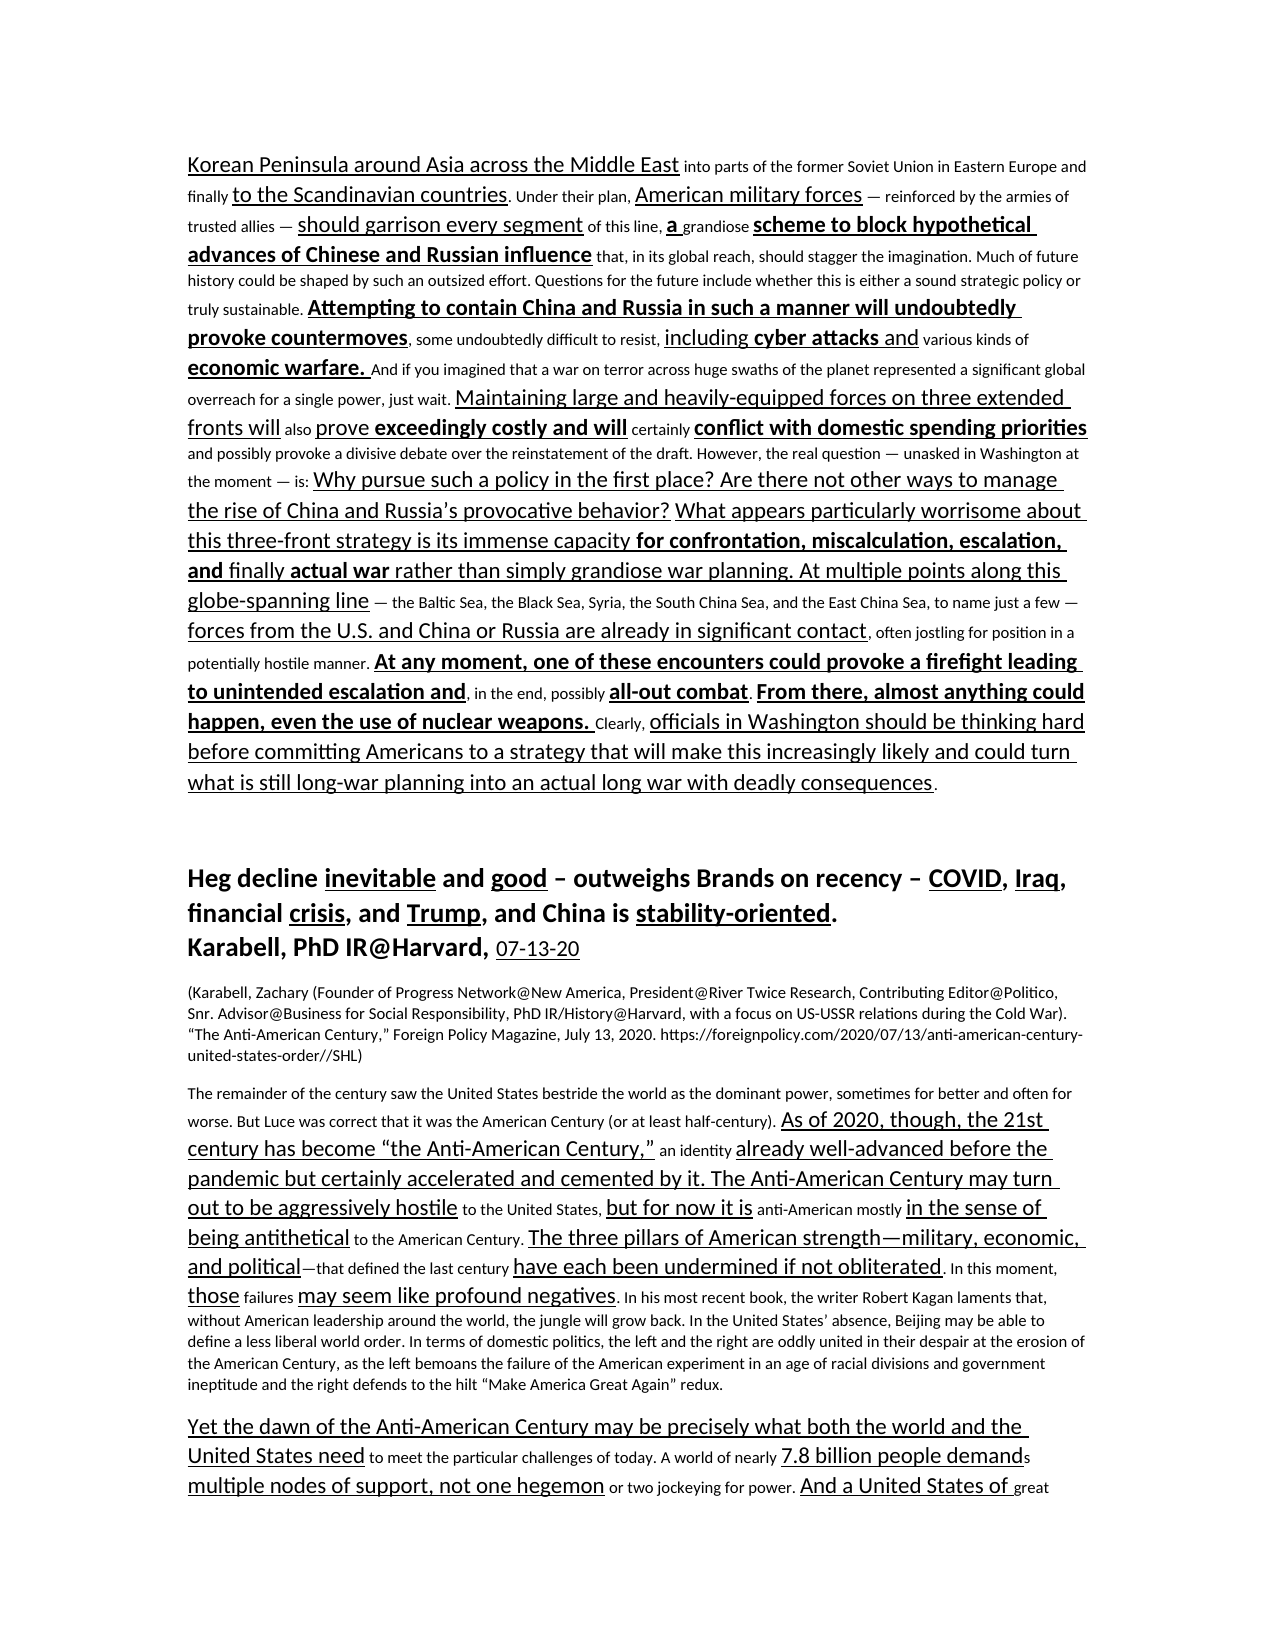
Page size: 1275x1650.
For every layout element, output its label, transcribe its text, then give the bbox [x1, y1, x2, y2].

text Karabell, PhD IR@Harvard, 07-13-20 [187, 931, 1087, 964]
text The remainder of the century saw the United States bestride the world as the dominant power, sometimes for better and often for worse. But Luce was correct that it was the American Century (or at least half-century). As of 2020, though, the 21st century has become “the Anti-American Century,” an identity already well-advanced before the pandemic but certainly accelerated and cemented by it. The Anti-American Century may turn out to be aggressively hostile to the United States, but for now it is anti-American mostly in the sense of being antithetical to the American Century. The three pillars of American strength—military, economic, and political—that defined the last century have each been undermined if not obliterated. In this moment, those failures may seem like profound negatives. In his most recent book, the writer Robert Kagan laments that, without American leadership around the world, the jungle will grow back. In the United States’ absence, Beijing may be able to define a less liberal world order. In terms of domestic politics, the left and the right are oddly united in their despair at the erosion of the American Century, as the left bemoans the failure of the American experiment in an age of racial divisions and government ineptitude and the right defends to the hilt “Make America Great Again” redux. [187, 1083, 1087, 1394]
text (Karabell, Zachary (Founder of Progress Network@New America, President@River Twice Research, Contributing Editor@Politico, Snr. Advisor@Business for Social Responsibility, PhD IR/History@Harvard, with a focus on US-USSR relations during the Cold War). “The Anti-American Century,” Foreign Policy Magazine, July 13, 2020. https://foreignpolicy.com/2020/07/13/anti-american-century-united-states-order//SHL) [187, 982, 1087, 1066]
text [187, 1412, 1087, 1499]
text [187, 150, 1087, 796]
subtitle Heg decline inevitable and good – outweighs Brands on recency – COVID, Iraq, financial crisis, and Trump, and China is stability-oriented. [187, 861, 1087, 929]
